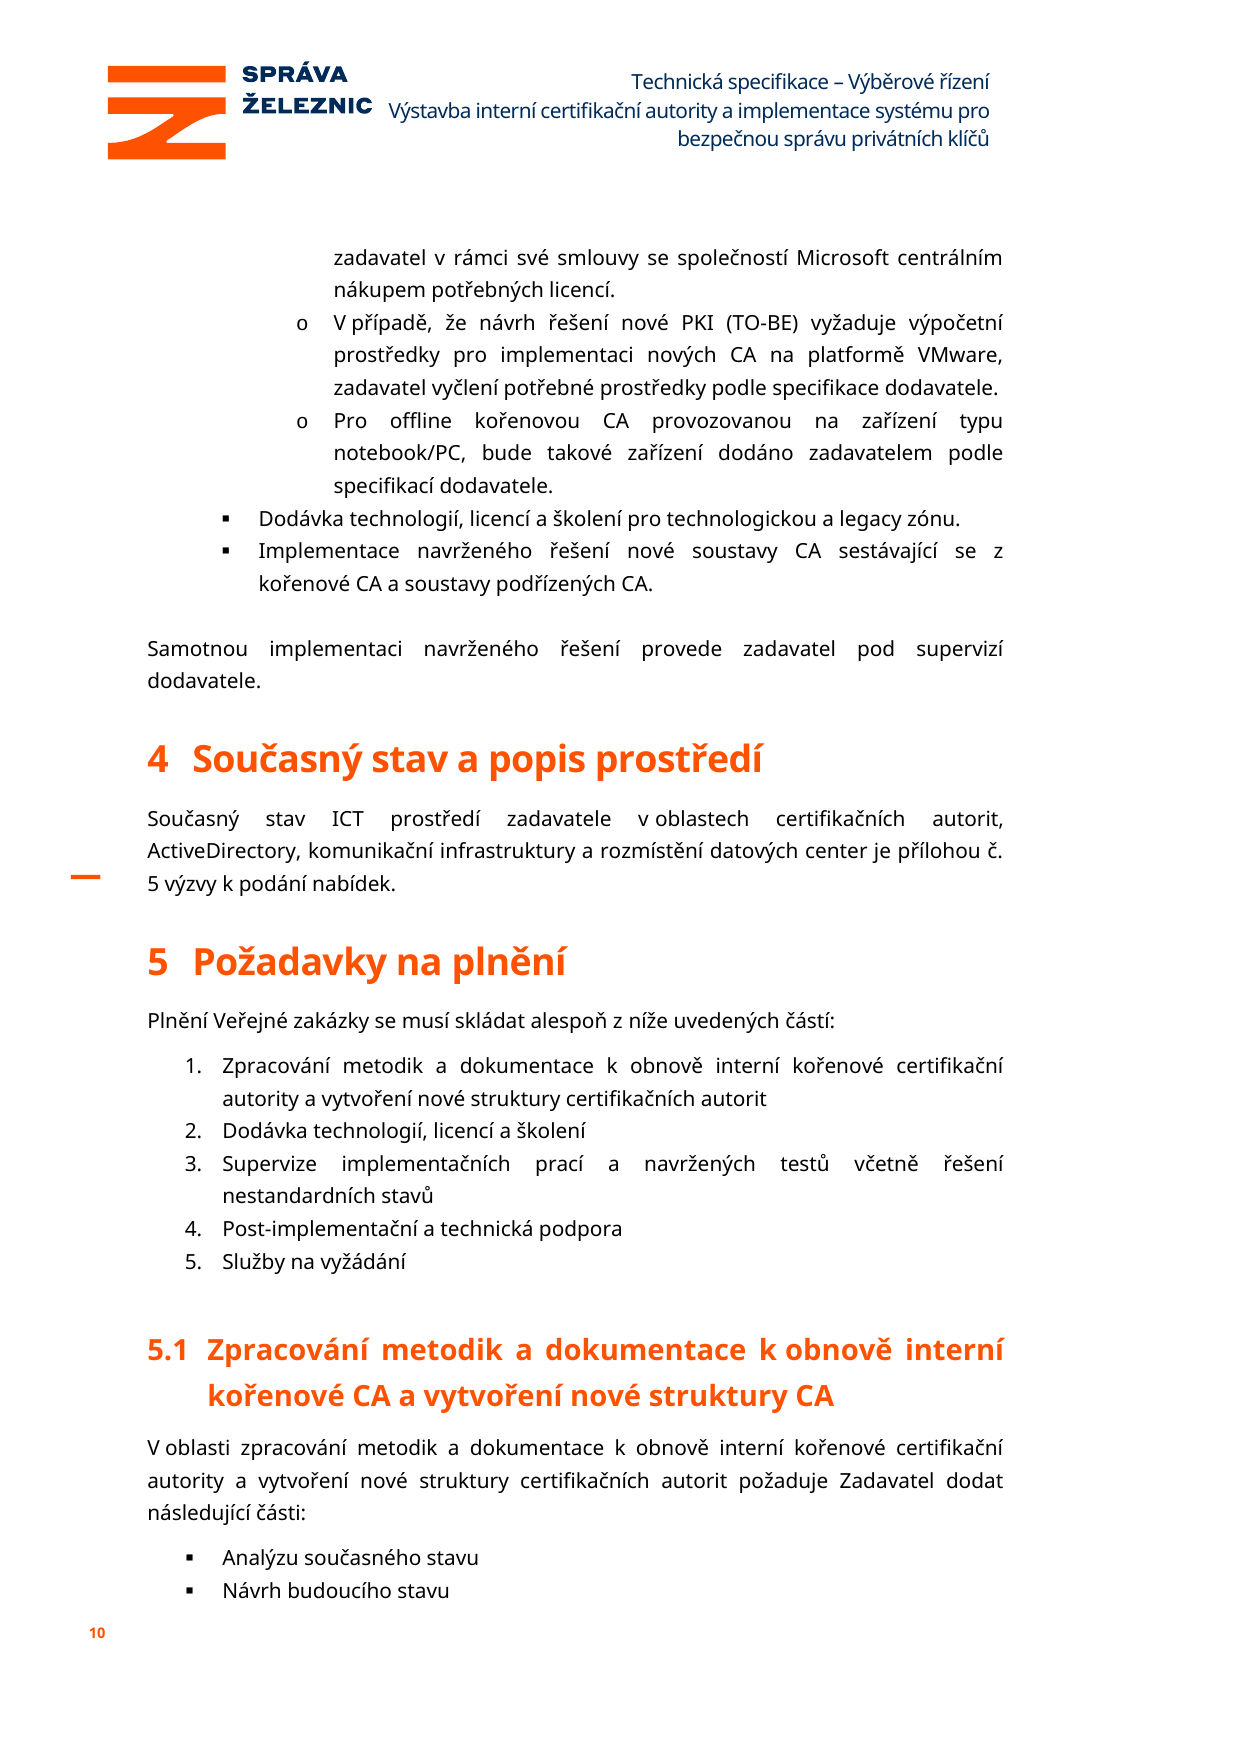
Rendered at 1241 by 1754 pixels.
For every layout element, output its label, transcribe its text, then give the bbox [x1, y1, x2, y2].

list Supervize implementačních prací a navržených testů včetně řešení nestandardních stavů [184, 1149, 1004, 1210]
list V případě, že návrh řešení nové PKI (TO-BE) vyžaduje výpočetní prostředky pro implementaci nových CA na platformě VMware, zadavatel vyčlení potřebné prostředky podle specifikace dodavatele. [296, 308, 1004, 402]
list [296, 243, 1004, 304]
list Implementace navrženého řešení nové soustavy CA sestávající se z kořenové CA a soustavy podřízených CA. [221, 536, 1004, 597]
list Post-implementační a technická podpora [184, 1214, 1004, 1243]
list Zpracování metodik a dokumentace k obnově interní kořenové certifikační autority a vytvoření nové struktury certifikačních autorit [184, 1051, 1004, 1112]
list Samotnou implementaci navrženého řešení provede zadavatel pod supervizí dodavatele. [147, 634, 1004, 695]
subtitle Současný stav a popis prostředí [147, 733, 1004, 784]
text Současný stav ICT prostředí zadavatele v oblastech certifikačních autorit, ActiveDirectory, komunikační infrastruktury a rozmístění datových center je přílohou č. 5 výzvy k podání nabídek. [147, 804, 1004, 897]
text V oblasti zpracování metodik a dokumentace k obnově interní kořenové certifikační autority a vytvoření nové struktury certifikačních autorit požaduje Zadavatel dodat následující části: [147, 1433, 1004, 1527]
list Pro offline kořenovou CA provozovanou na zařízení typu notebook/PC, bude takové zařízení dodáno zadavatelem podle specifikací dodavatele. [296, 406, 1004, 499]
subtitle Zpracování metodik a dokumentace k obnově interní kořenové CA a vytvoření nové struktury CA [147, 1329, 1004, 1415]
list Dodávka technologií, licencí a školení pro technologickou a legacy zónu. [221, 504, 1004, 532]
text Plnění Veřejné zakázky se musí skládat alespoň z níže uvedených částí: [147, 1006, 1004, 1034]
subtitle Požadavky na plnění [147, 935, 1004, 986]
list Analýzu současného stavu [184, 1543, 1004, 1572]
list Návrh budoucího stavu [184, 1576, 1004, 1604]
list Dodávka technologií, licencí a školení [184, 1116, 1004, 1145]
list Služby na vyžádání [184, 1247, 1004, 1275]
